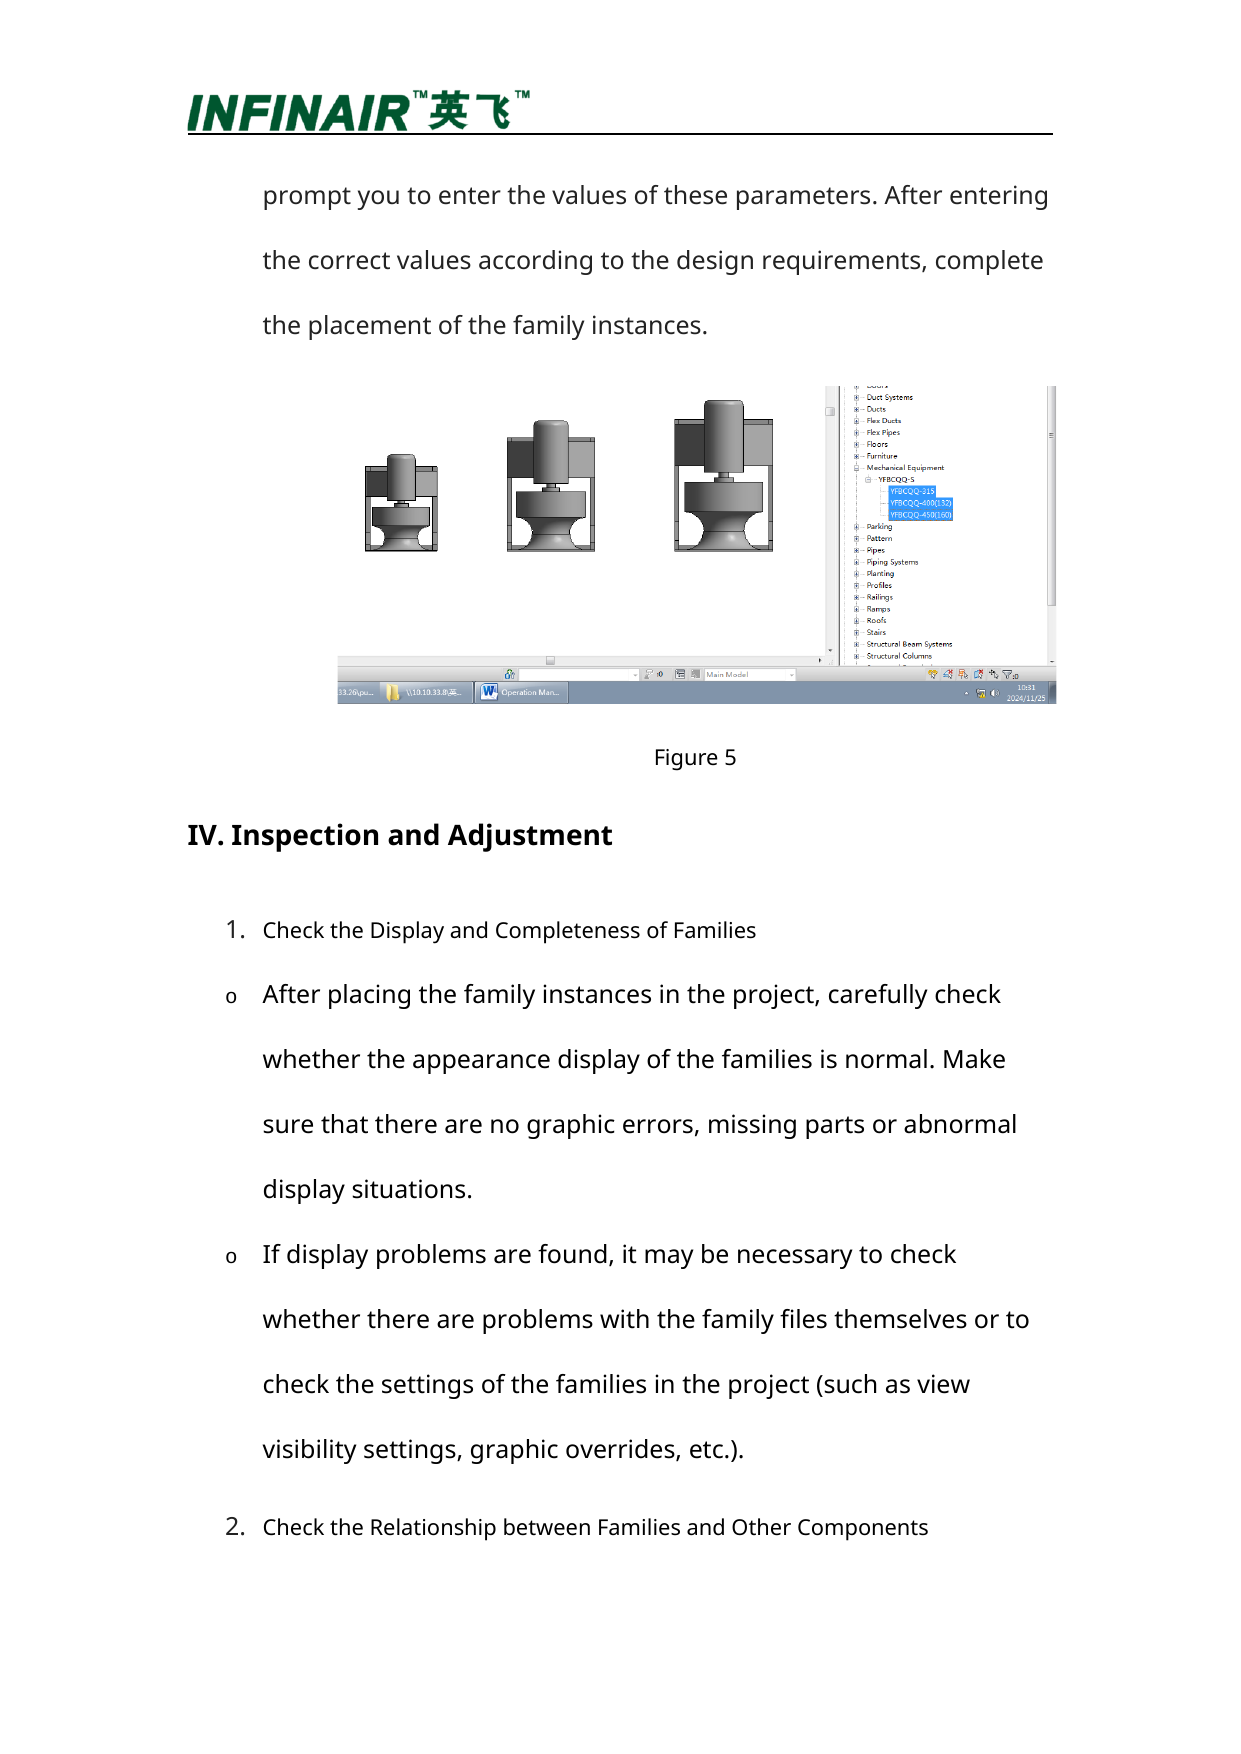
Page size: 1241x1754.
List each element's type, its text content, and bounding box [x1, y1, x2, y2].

picture [187, 88, 530, 132]
list After placing the family instances in the project, carefully check whether the appearance display of the families is normal. Make sure that there are no graphic errors, missing parts or abnormal display situations. [225, 961, 1053, 1221]
list If display problems are found, it may be necessary to check whether there are problems with the family files themselves or to check the settings of the families in the project (such as view visibility settings, graphic overrides, etc.). [225, 1221, 1053, 1481]
picture [337, 386, 1057, 704]
list Inspection and Adjustment [187, 802, 1053, 867]
list Check the Display and Completeness of Families [225, 896, 1053, 961]
text Figure 5 [337, 740, 1053, 773]
list Check the Relationship between Families and Other Components [225, 1494, 1053, 1559]
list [225, 162, 1053, 357]
